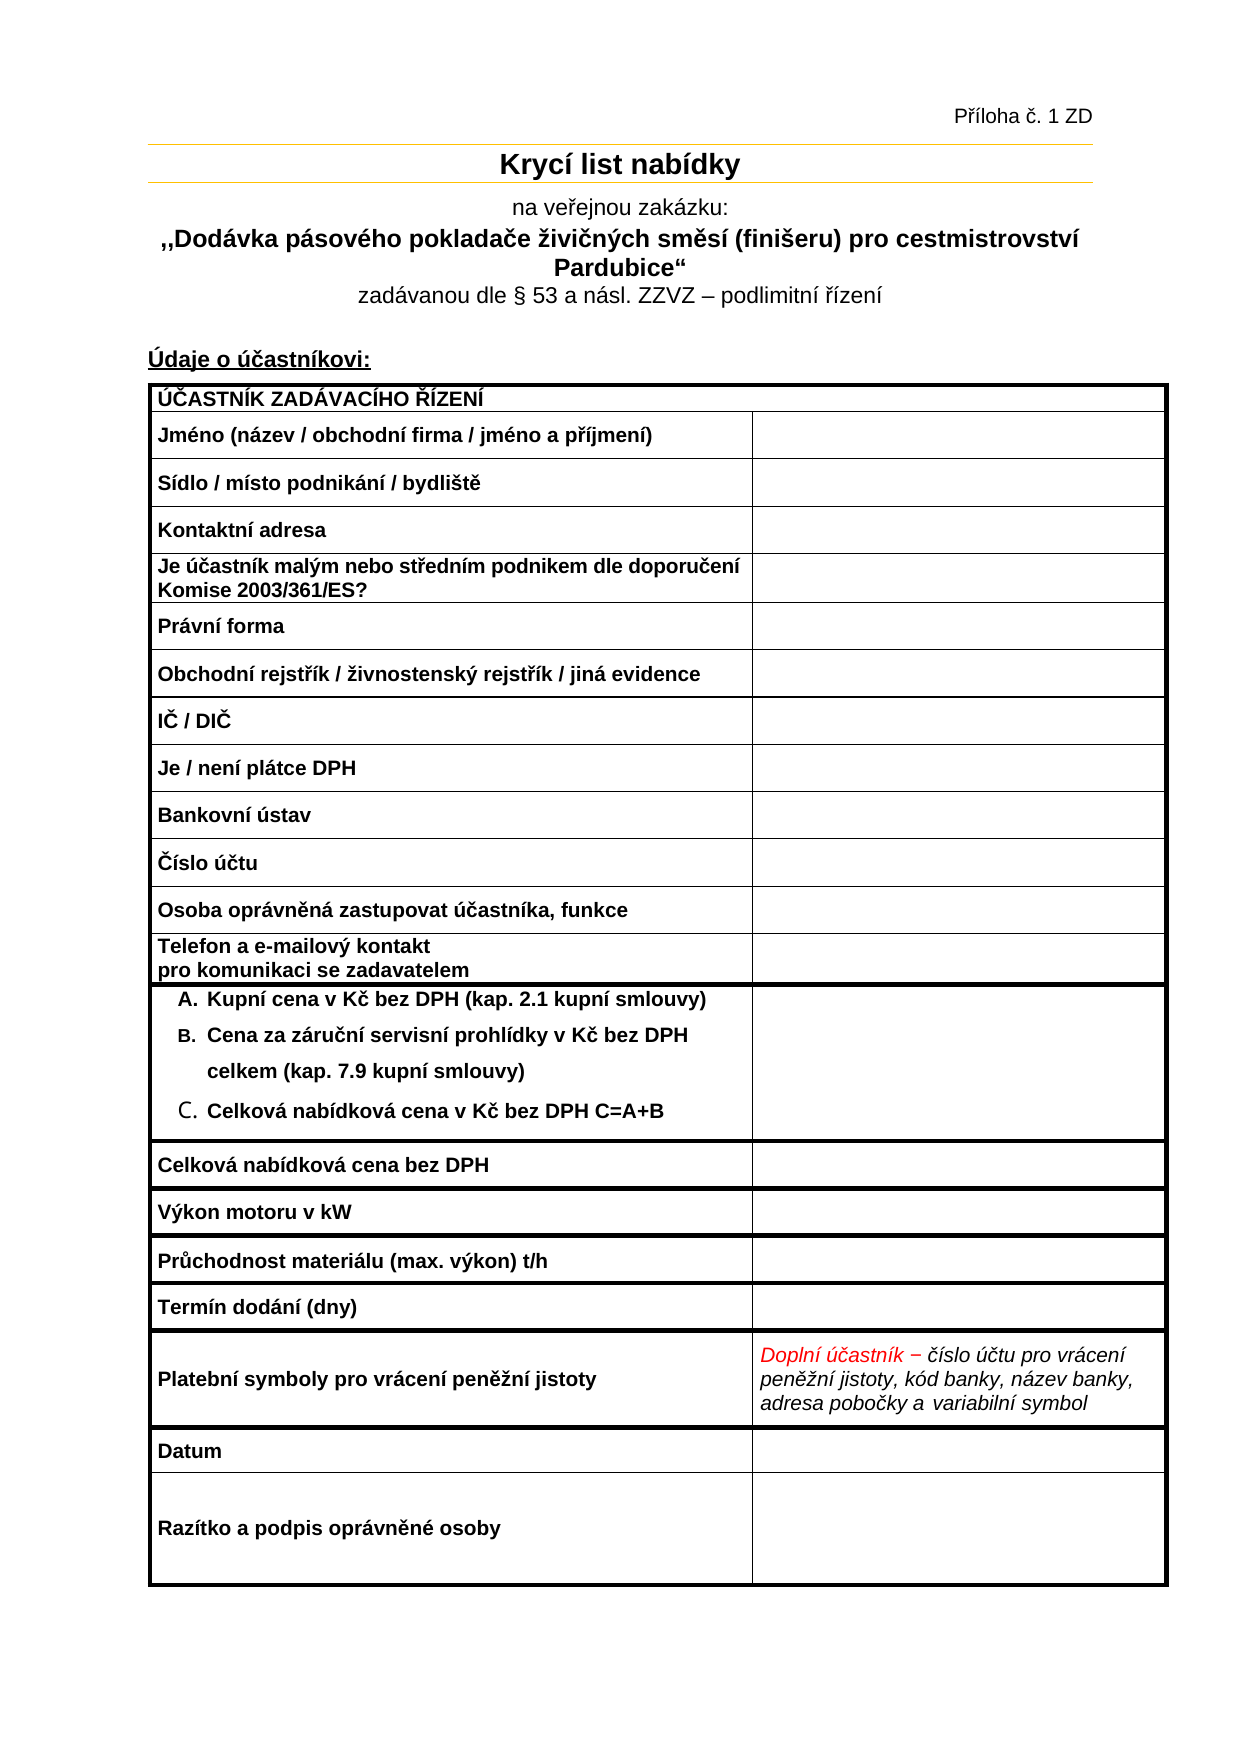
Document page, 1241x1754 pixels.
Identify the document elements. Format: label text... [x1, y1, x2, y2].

table_cell Výkon motoru v kW [152, 1191, 752, 1233]
text na veřejnou zakázku: [148, 194, 1093, 220]
table_cell Platební symboly pro vrácení peněžní jistoty [152, 1333, 752, 1425]
table_cell Osoba oprávněná zastupovat účastníka, funkce [152, 887, 752, 933]
table_cell [753, 1238, 1164, 1281]
table_cell [753, 887, 1164, 933]
table_cell [753, 1430, 1164, 1472]
table_cell [753, 987, 1164, 1139]
table_cell [753, 1191, 1164, 1233]
table_cell Právní forma [152, 603, 752, 649]
table_cell Doplní účastník − číslo účtu pro vrácení peněžní jistoty, kód banky, název banky, adresa pobočky a variabilní symbol [753, 1333, 1164, 1425]
table_header ÚČASTNÍK ZADÁVACÍHO ŘÍZENÍ [152, 387, 1164, 411]
text Příloha č. 1 ZD [148, 103, 1093, 127]
table_cell Telefon a e-mailový kontakt pro komunikaci se zadavatelem [152, 934, 752, 982]
text ,,Dodávka pásového pokladače živičných směsí (finišeru) pro cestmistrovství Pardubice“ [148, 224, 1093, 282]
table_cell [753, 603, 1164, 649]
table_cell Průchodnost materiálu (max. výkon) t/h [152, 1238, 752, 1281]
table_cell [753, 1143, 1164, 1186]
table_cell [753, 650, 1164, 696]
table_cell [753, 507, 1164, 553]
text zadávanou dle § 53 a násl. ZZVZ – podlimitní řízení [148, 282, 1093, 308]
table_cell [753, 459, 1164, 506]
table_cell [753, 554, 1164, 602]
table_cell Razítko a podpis oprávněné osoby [152, 1473, 752, 1583]
table_cell [753, 792, 1164, 838]
table_cell Bankovní ústav [152, 792, 752, 838]
table_cell [753, 839, 1164, 886]
subtitle Krycí list nabídky [148, 145, 1093, 182]
table_cell Je / není plátce DPH [152, 745, 752, 791]
table_cell Obchodní rejstřík / živnostenský rejstřík / jiná evidence [152, 650, 752, 696]
table_cell Celková nabídková cena bez DPH [152, 1143, 752, 1186]
table_cell Kontaktní adresa [152, 507, 752, 553]
table_cell Sídlo / místo podnikání / bydliště [152, 459, 752, 506]
table_cell [753, 412, 1164, 458]
table_cell Datum [152, 1430, 752, 1472]
table_cell Jméno (název / obchodní firma / jméno a příjmení) [152, 412, 752, 458]
table_cell [753, 745, 1164, 791]
table_cell [753, 1473, 1164, 1583]
table_cell IČ / DIČ [152, 698, 752, 744]
table_cell Termín dodání (dny) [152, 1285, 752, 1328]
subtitle Údaje o účastníkovi: [148, 346, 1093, 372]
table_cell Je účastník malým nebo středním podnikem dle doporučení Komise 2003/361/ES? [152, 554, 752, 602]
table_cell [753, 934, 1164, 982]
table_cell [753, 698, 1164, 744]
table_cell Číslo účtu [152, 839, 752, 886]
table_cell [753, 1285, 1164, 1328]
table_cell Kupní cena v Kč bez DPH (kap. 2.1 kupní smlouvy) Cena za záruční servisní prohlídky v Kč bez DPH celkem (kap. 7.9 kupní smlouvy) Celková nabídková cena v Kč bez DPH C=A+B [152, 987, 752, 1139]
